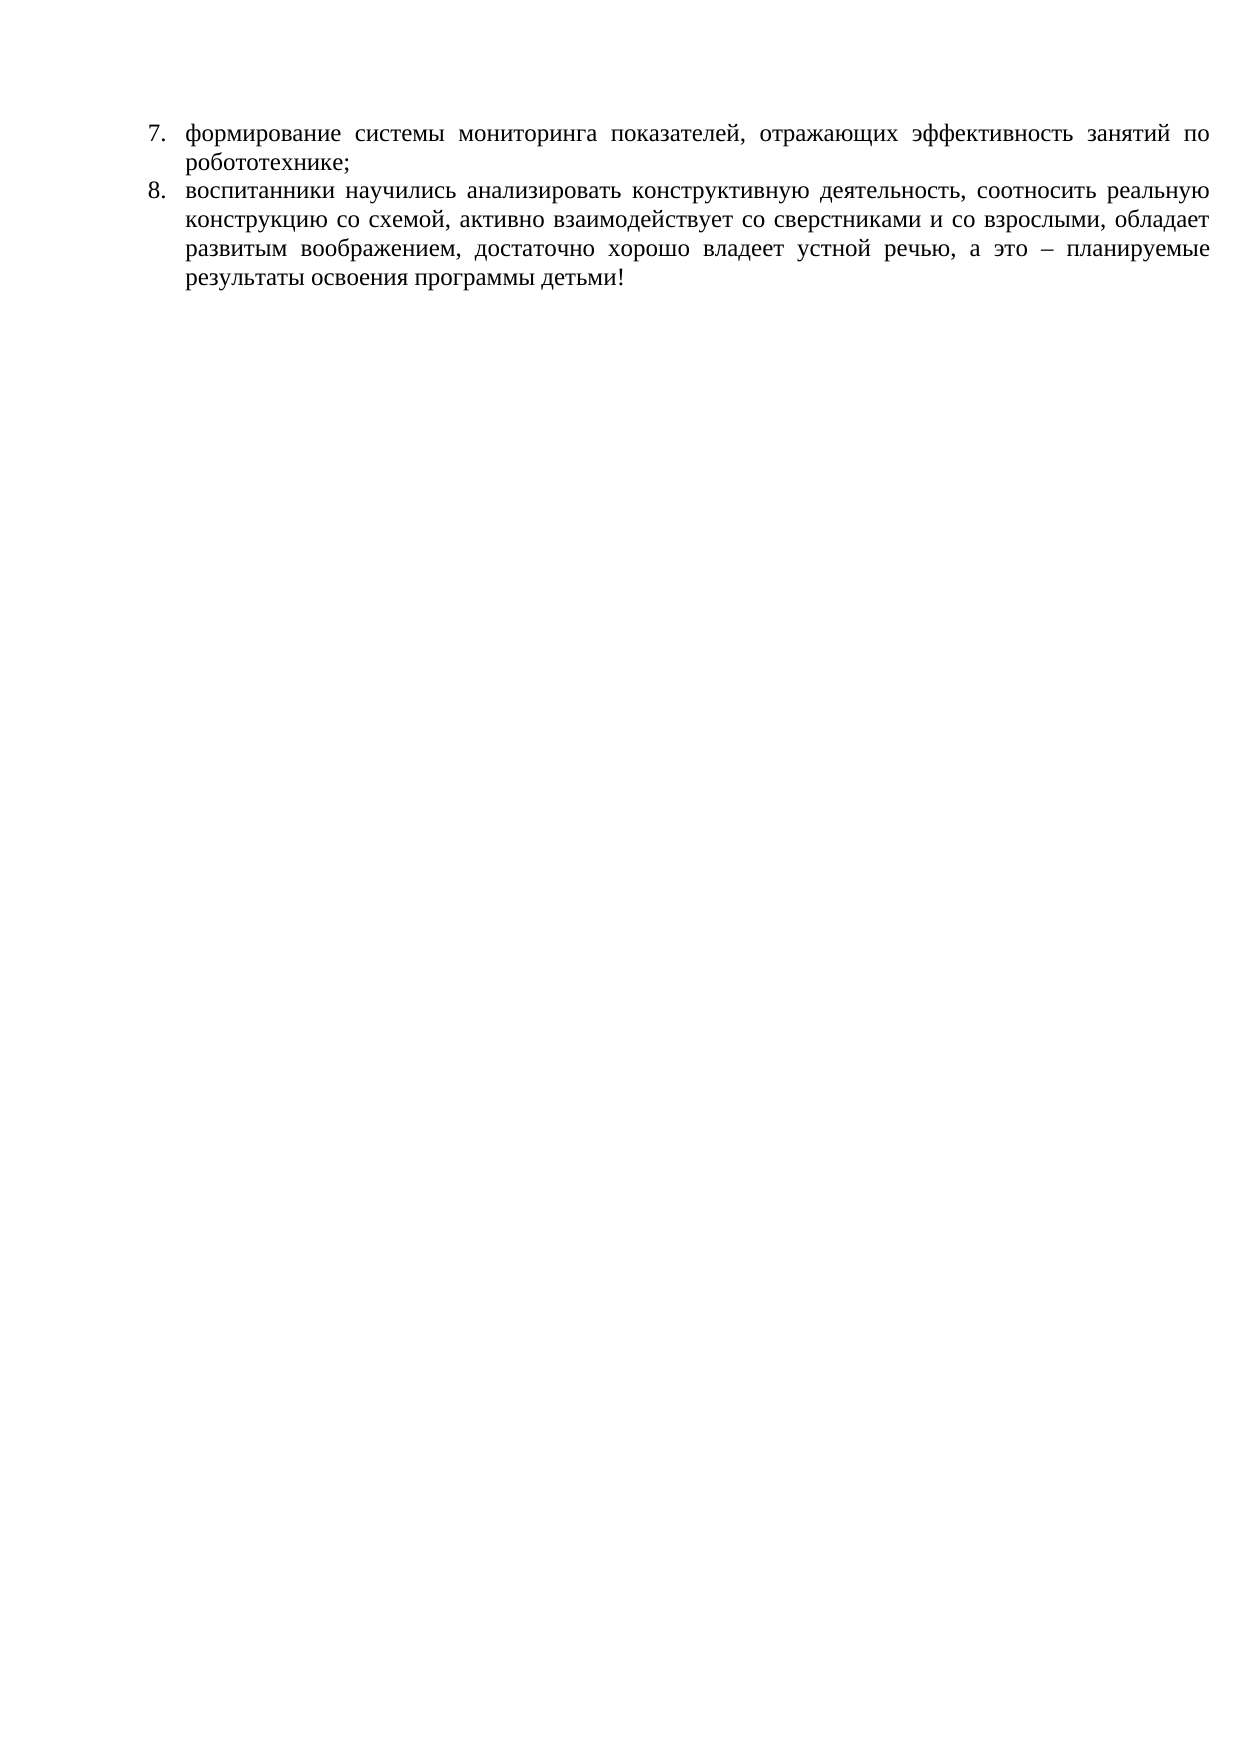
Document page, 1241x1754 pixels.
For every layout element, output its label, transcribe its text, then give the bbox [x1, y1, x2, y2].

list формирование системы мониторинга показателей, отражающих эффективность занятий по робототехнике; [148, 118, 1211, 176]
list воспитанники научились анализировать конструктивную деятельность, соотносить реальную конструкцию со схемой, активно взаимодействует со сверстниками и со взрослыми, обладает развитым воображением, достаточно хорошо владеет устной речью, а это – планируемые результаты освоения программы детьми! [148, 176, 1211, 291]
